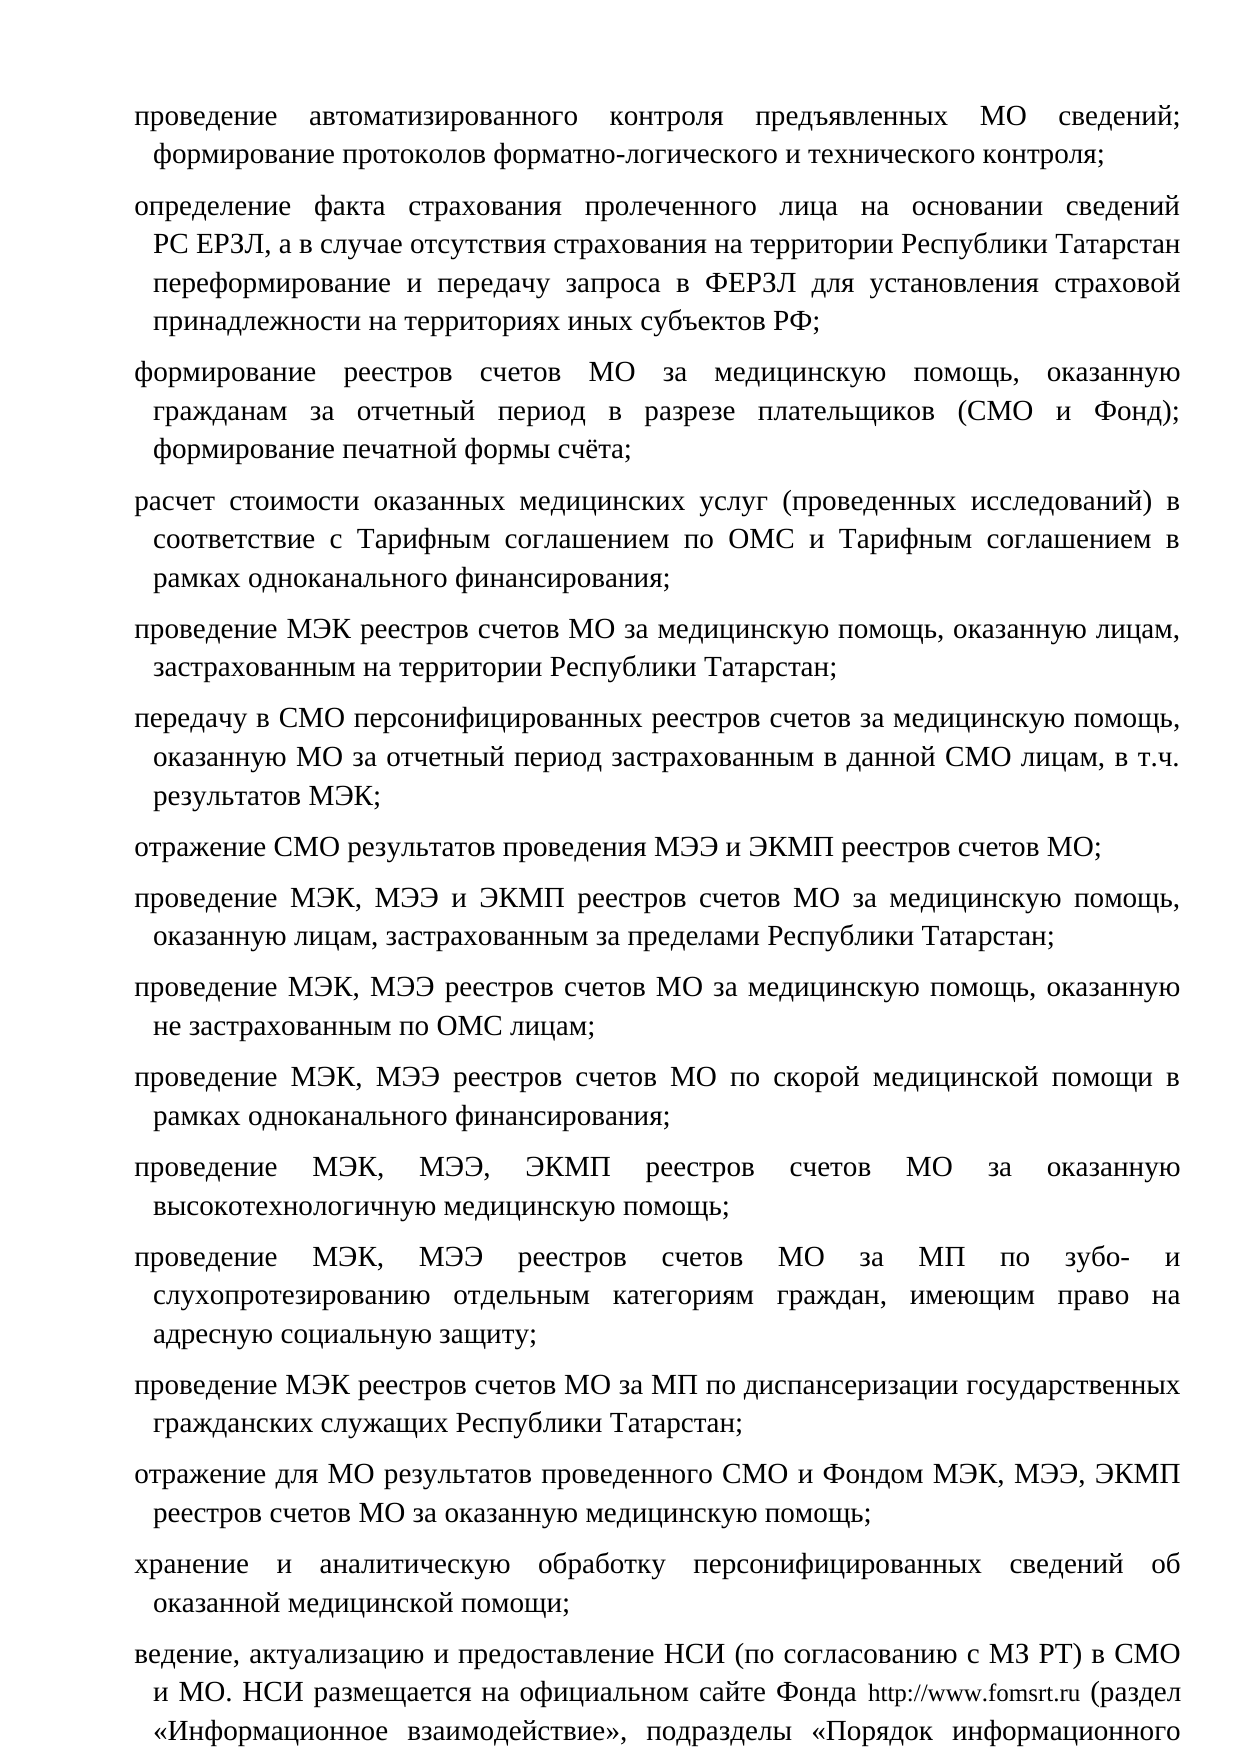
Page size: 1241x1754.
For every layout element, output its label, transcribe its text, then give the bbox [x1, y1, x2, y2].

list проведение МЭК, МЭЭ и ЭКМП реестров счетов МО за медицинскую помощь, оказанную лицам, застрахованным за пределами Республики Татарстан; [116, 880, 1181, 952]
list отражение для МО результатов проведенного СМО и Фондом МЭК, МЭЭ, ЭКМП реестров счетов МО за оказанную медицинскую помощь; [116, 1457, 1181, 1529]
list проведение МЭК, МЭЭ, ЭКМП реестров счетов МО за оказанную высокотехнологичную медицинскую помощь; [116, 1149, 1181, 1221]
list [116, 1636, 1181, 1747]
list передачу в СМО персонифицированных реестров счетов за медицинскую помощь, оказанную МО за отчетный период застрахованным в данной СМО лицам, в т.ч. результатов МЭК; [116, 701, 1181, 811]
list проведение МЭК реестров счетов МО за МП по диспансеризации государственных гражданских служащих Республики Татарстан; [116, 1367, 1181, 1439]
list определение факта страхования пролеченного лица на основании сведений РС ЕРЗЛ, а в случае отсутствия страхования на территории Республики Татарстан переформирование и передачу запроса в ФЕРЗЛ для установления страховой принадлежности на территориях иных субъектов РФ; [116, 188, 1181, 337]
list проведение МЭК реестров счетов МО за медицинскую помощь, оказанную лицам, застрахованным на территории Республики Татарстан; [116, 611, 1181, 683]
list проведение МЭК, МЭЭ реестров счетов МО за медицинскую помощь, оказанную не застрахованным по ОМС лицам; [116, 969, 1181, 1042]
list хранение и аналитическую обработку персонифицированных сведений об оказанной медицинской помощи; [116, 1546, 1181, 1618]
list расчет стоимости оказанных медицинских услуг (проведенных исследований) в соответствие с Тарифным соглашением по ОМС и Тарифным соглашением в рамках одноканального финансирования; [116, 483, 1181, 593]
list проведение автоматизированного контроля предъявленных МО сведений; формирование протоколов форматно-логического и технического контроля; [116, 98, 1181, 170]
list проведение МЭК, МЭЭ реестров счетов МО по скорой медицинской помощи в рамках одноканального финансирования; [116, 1059, 1181, 1131]
list проведение МЭК, МЭЭ реестров счетов МО за МП по зубо- и слухопротезированию отдельным категориям граждан, имеющим право на адресную социальную защиту; [116, 1239, 1181, 1349]
list отражение СМО результатов проведения МЭЭ и ЭКМП реестров счетов МО; [116, 829, 1181, 862]
list формирование реестров счетов МО за медицинскую помощь, оказанную гражданам за отчетный период в разрезе плательщиков (СМО и Фонд); формирование печатной формы счёта; [116, 354, 1181, 465]
